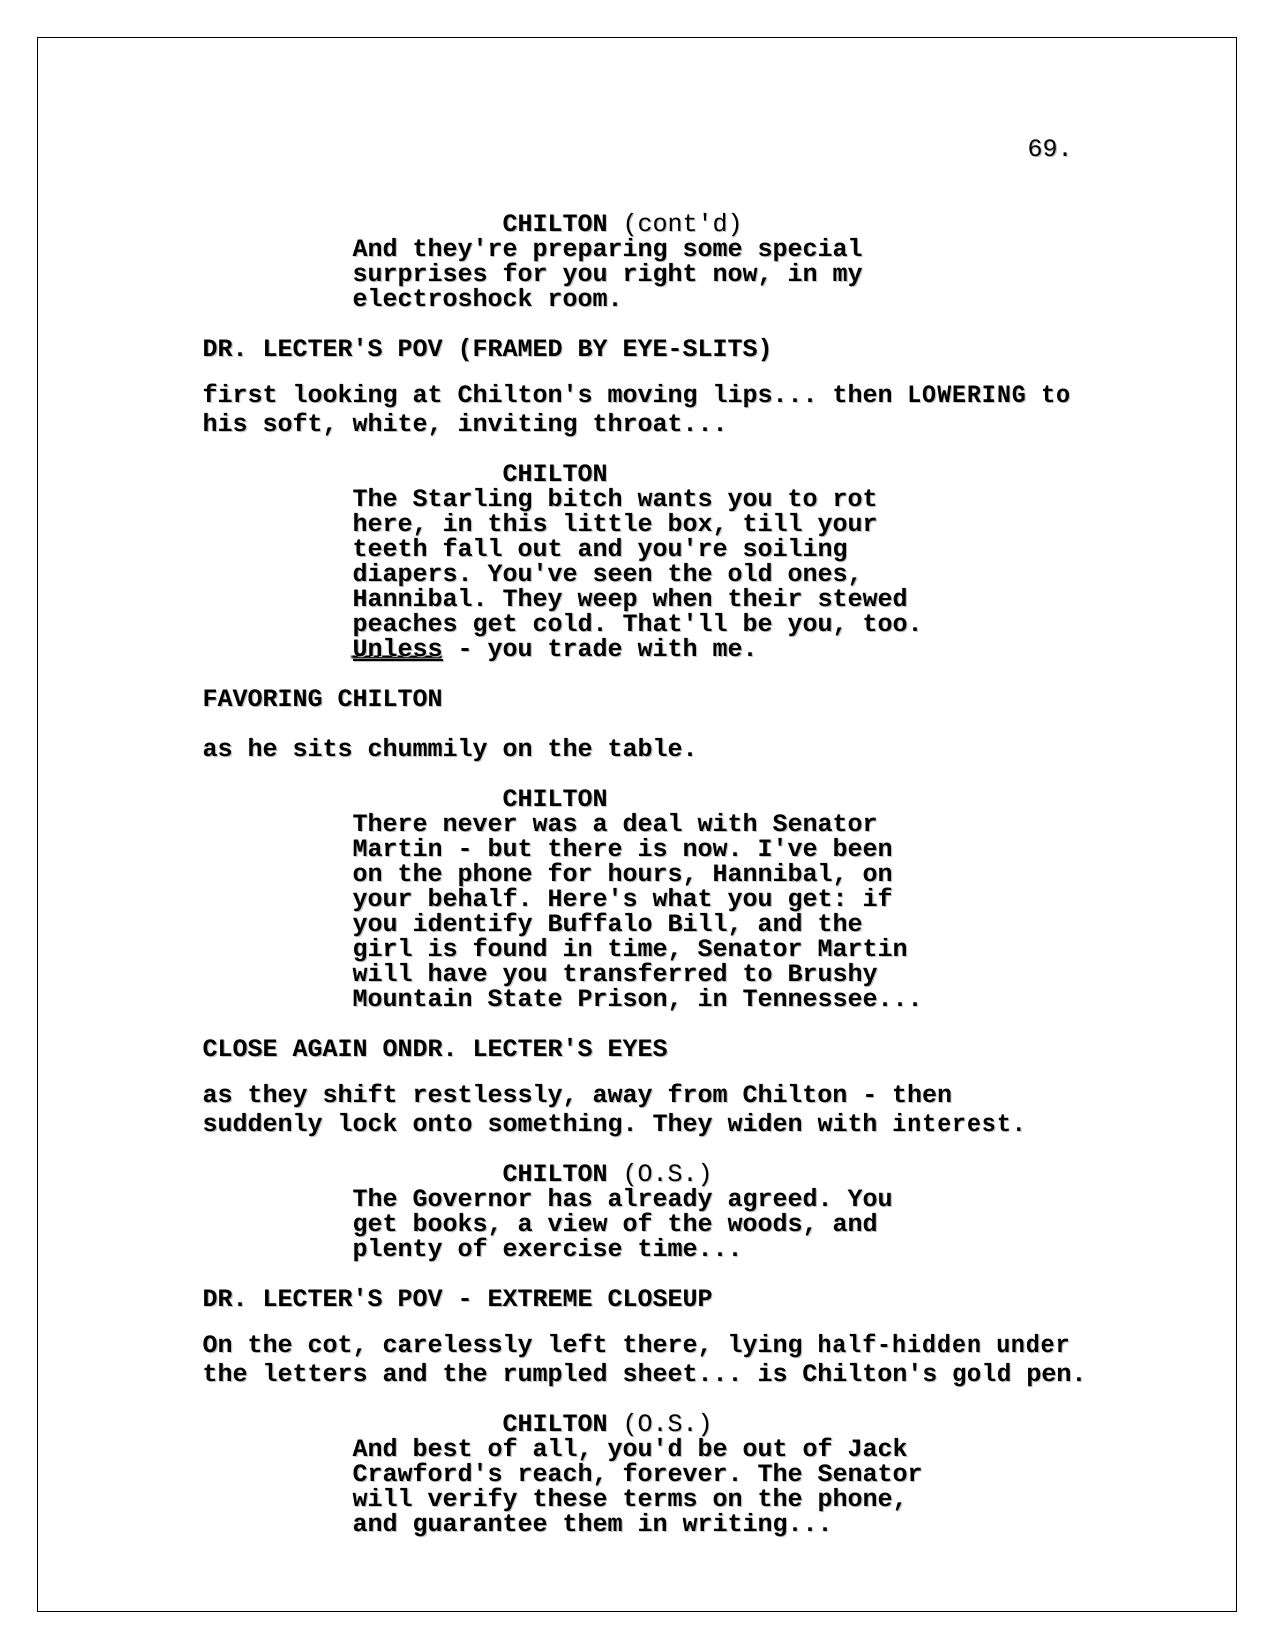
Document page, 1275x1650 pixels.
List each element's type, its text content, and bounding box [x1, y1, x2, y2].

picture [38, 38, 1236, 1611]
text CHILTON [502, 783, 1098, 812]
text your behalf. Here's what you get: if [352, 887, 1098, 912]
text first looking at Chilton's moving lips... then LOWERING to his soft, white, inviting throat... [202, 380, 1087, 437]
text as he sits chummily on the table. [202, 733, 1098, 762]
text diapers. You've seen the old ones, [352, 562, 1098, 587]
text get books, a view of the woods, and [352, 1212, 1098, 1237]
text Crawford's reach, forever. The Senator [352, 1462, 1098, 1487]
text Mountain State Prison, in Tennessee... [352, 987, 1098, 1012]
text On the cot, carelessly left there, lying half-hidden under the letters and the rumpled sheet... is Chilton's gold pen. [202, 1330, 1098, 1387]
text Unless - you trade with me. [352, 637, 1098, 662]
text plenty of exercise time... [352, 1237, 1098, 1262]
text CLOSE AGAIN ONDR. LECTER'S EYES [202, 1033, 1098, 1062]
text will have you transferred to Brushy [352, 962, 1098, 987]
text DR. LECTER'S POV (FRAMED BY EYE-SLITS) [202, 333, 1098, 362]
text peaches get cold. That'll be you, too. [352, 612, 1098, 637]
text There never was a deal with Senator [352, 812, 1098, 837]
text The Starling bitch wants you to rot [352, 487, 1098, 512]
text Martin - but there is now. I've been [352, 837, 1098, 862]
text teeth fall out and you're soiling [352, 537, 1098, 562]
text as they shift restlessly, away from Chilton - then suddenly lock onto something. They widen with interest. [202, 1080, 1042, 1137]
text CHILTON (O.S.) [502, 1158, 1098, 1187]
text 69. [1027, 133, 1098, 162]
text And they're preparing some special [352, 237, 1098, 262]
text electroshock room. [352, 287, 1098, 312]
text Hannibal. They weep when their stewed [352, 587, 1098, 612]
text And best of all, you'd be out of Jack [352, 1437, 1098, 1462]
text here, in this little box, till your [352, 512, 1098, 537]
text you identify Buffalo Bill, and the [352, 912, 1098, 937]
text CHILTON [502, 458, 1098, 487]
text CHILTON (cont'd) [502, 208, 1098, 237]
text will verify these terms on the phone, [352, 1487, 1098, 1512]
text DR. LECTER'S POV - EXTREME CLOSEUP [202, 1283, 1098, 1312]
text CHILTON (O.S.) [502, 1408, 1098, 1437]
text surprises for you right now, in my [352, 262, 1098, 287]
text girl is found in time, Senator Martin [352, 937, 1098, 962]
text and guarantee them in writing... [352, 1512, 1098, 1537]
text on the phone for hours, Hannibal, on [352, 862, 1098, 887]
text The Governor has already agreed. You [352, 1187, 1098, 1212]
text FAVORING CHILTON [202, 683, 1098, 712]
